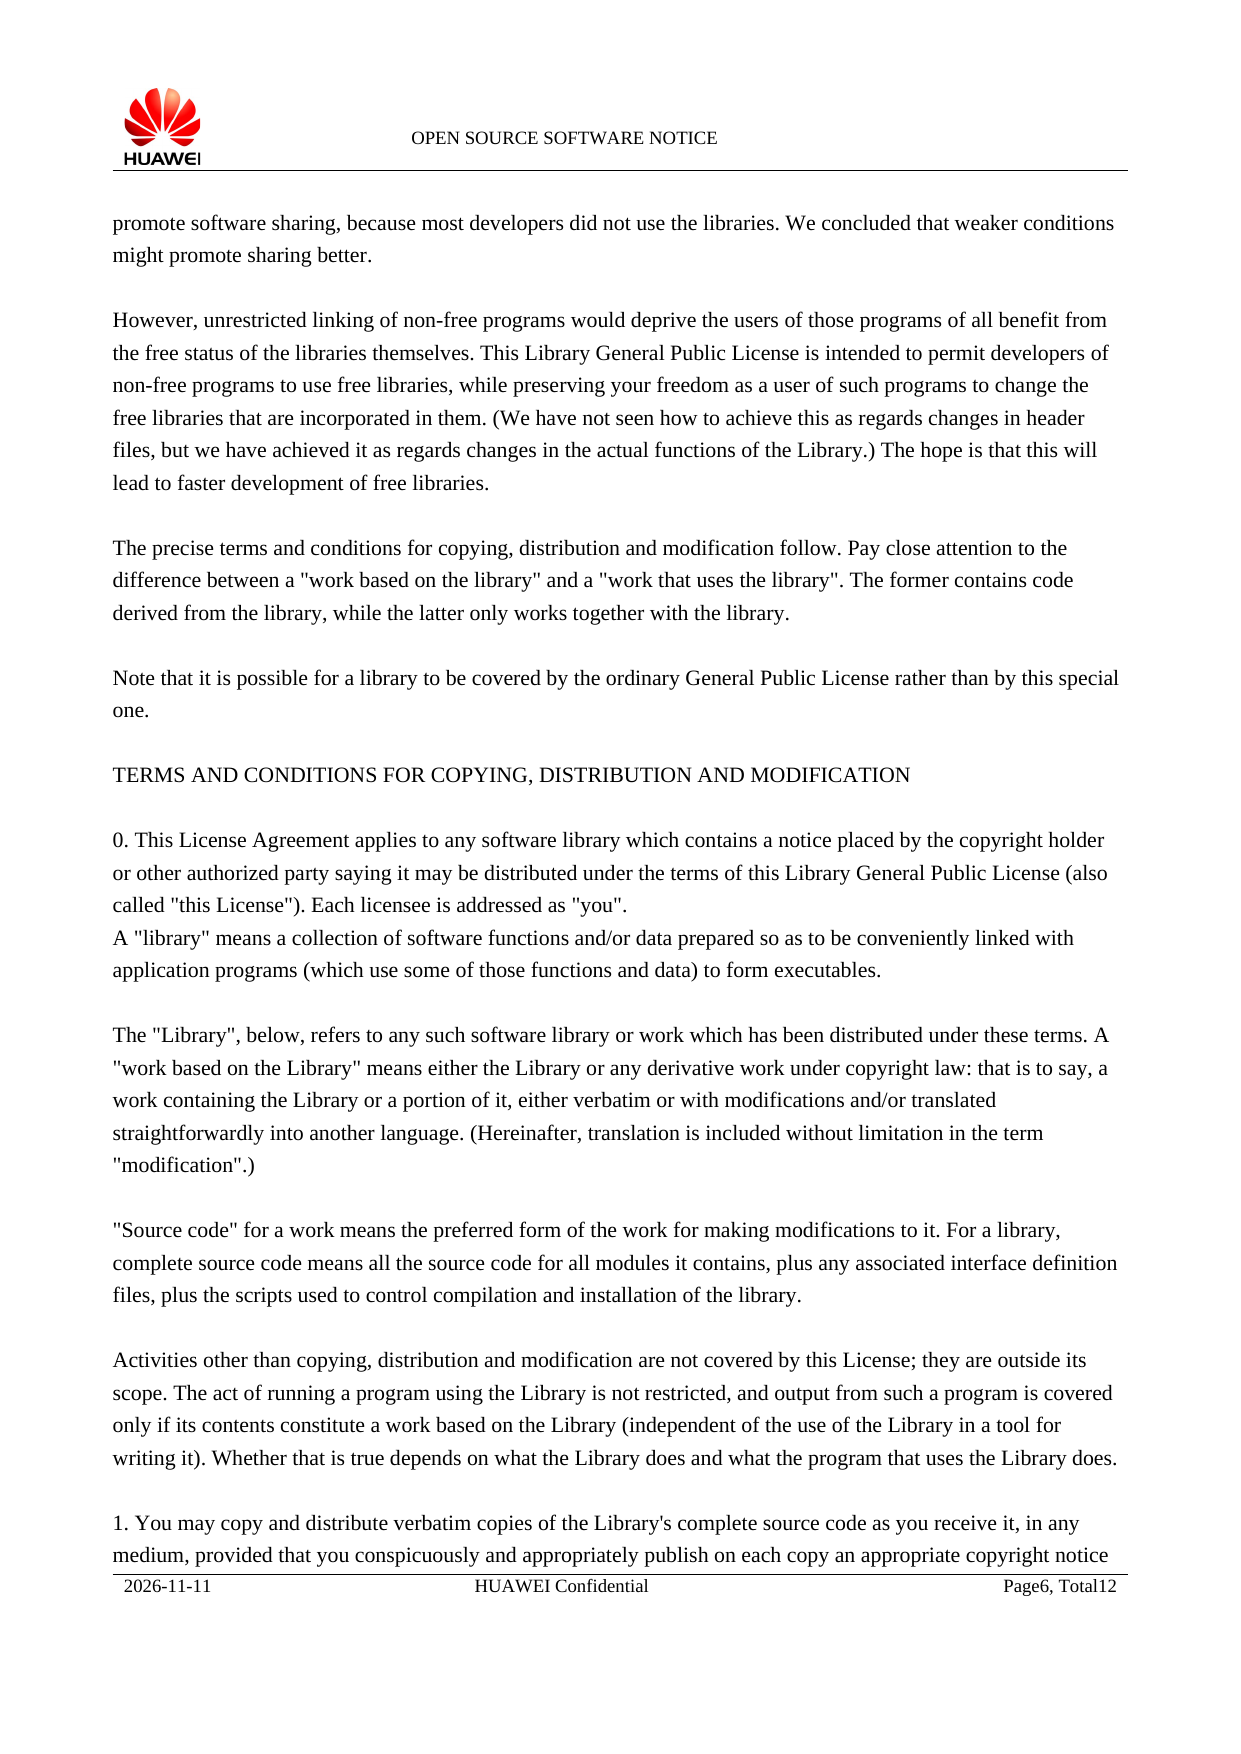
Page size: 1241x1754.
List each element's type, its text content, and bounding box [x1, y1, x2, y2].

picture [124, 88, 201, 165]
